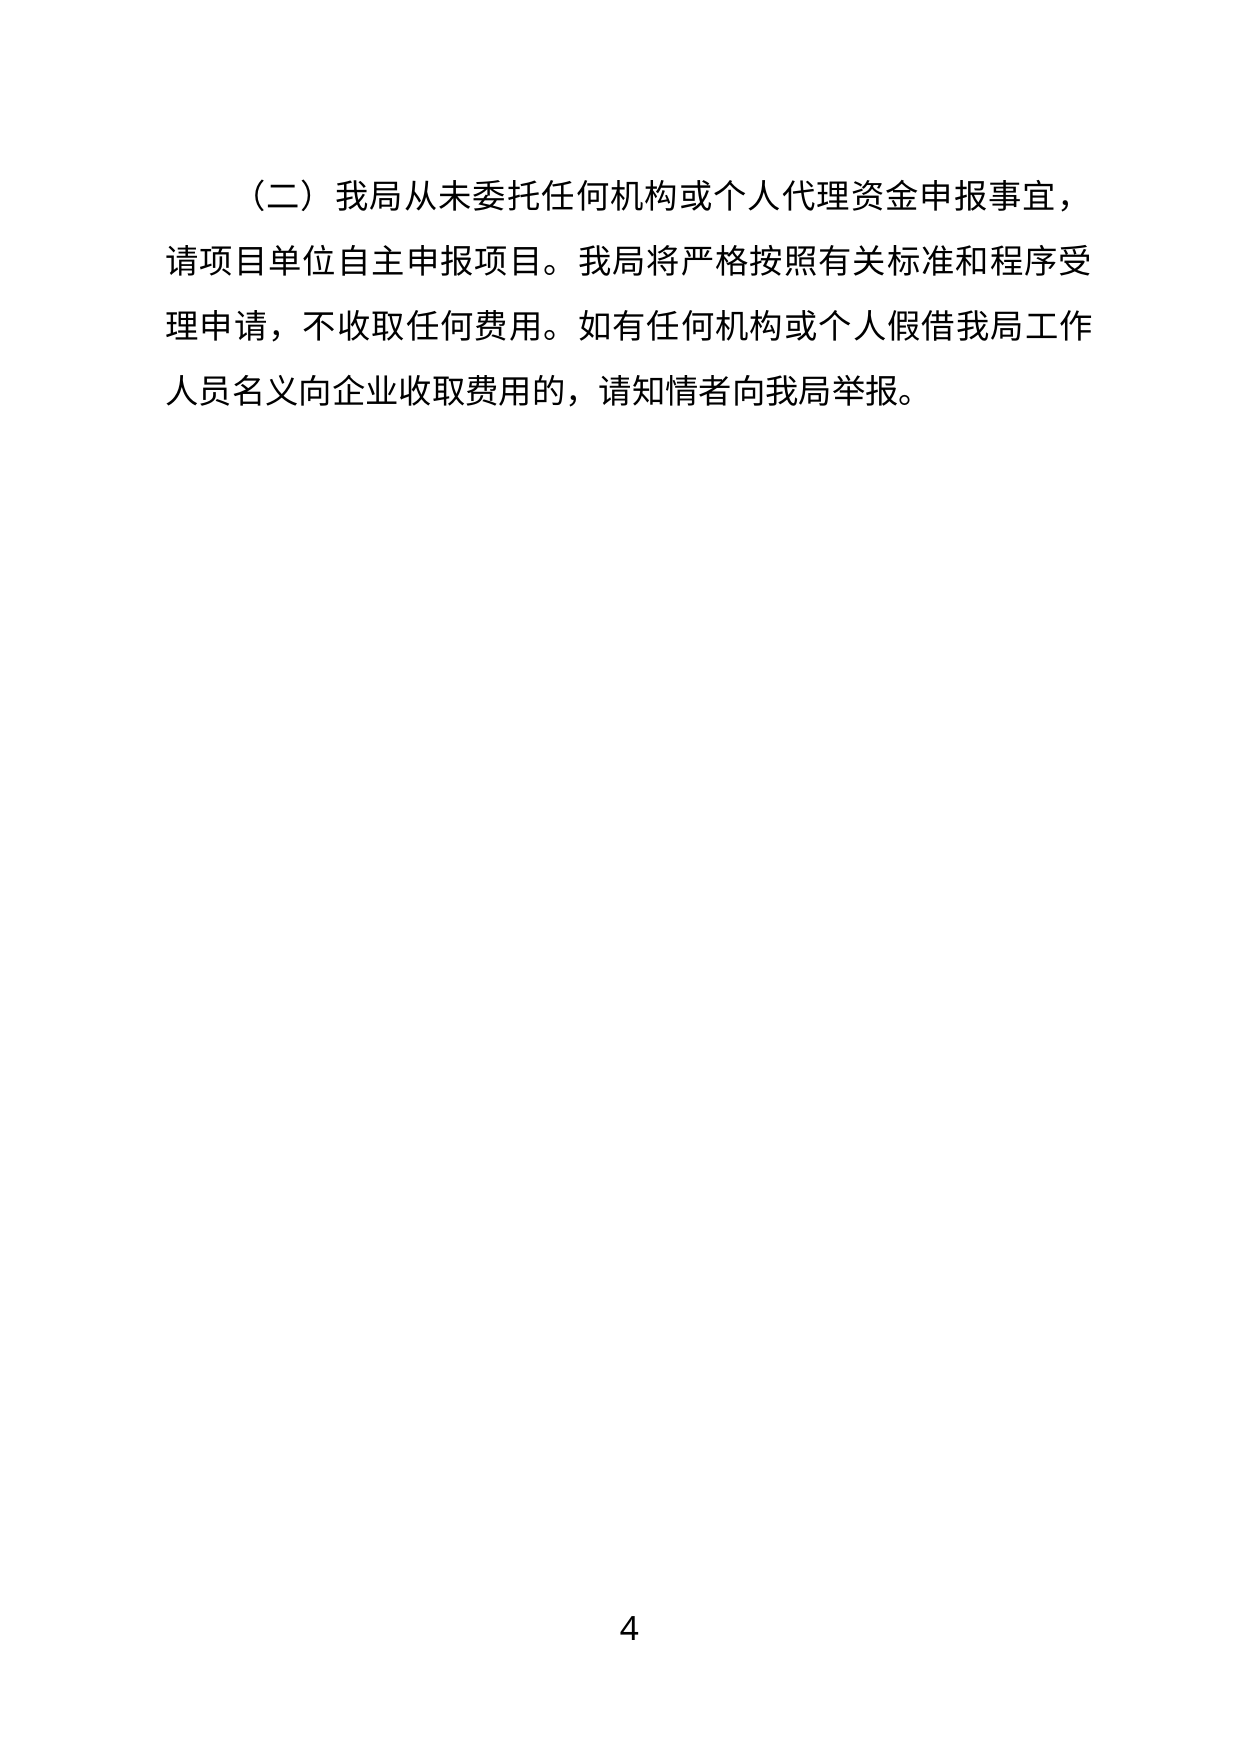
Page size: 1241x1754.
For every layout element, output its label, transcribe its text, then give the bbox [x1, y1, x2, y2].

text （二）我局从未委托任何机构或个人代理资金申报事宜，请项目单位自主申报项目。我局将严格按照有关标准和程序受理申请，不收取任何费用。如有任何机构或个人假借我局工作人员名义向企业收取费用的，请知情者向我局举报。 [165, 162, 1093, 422]
